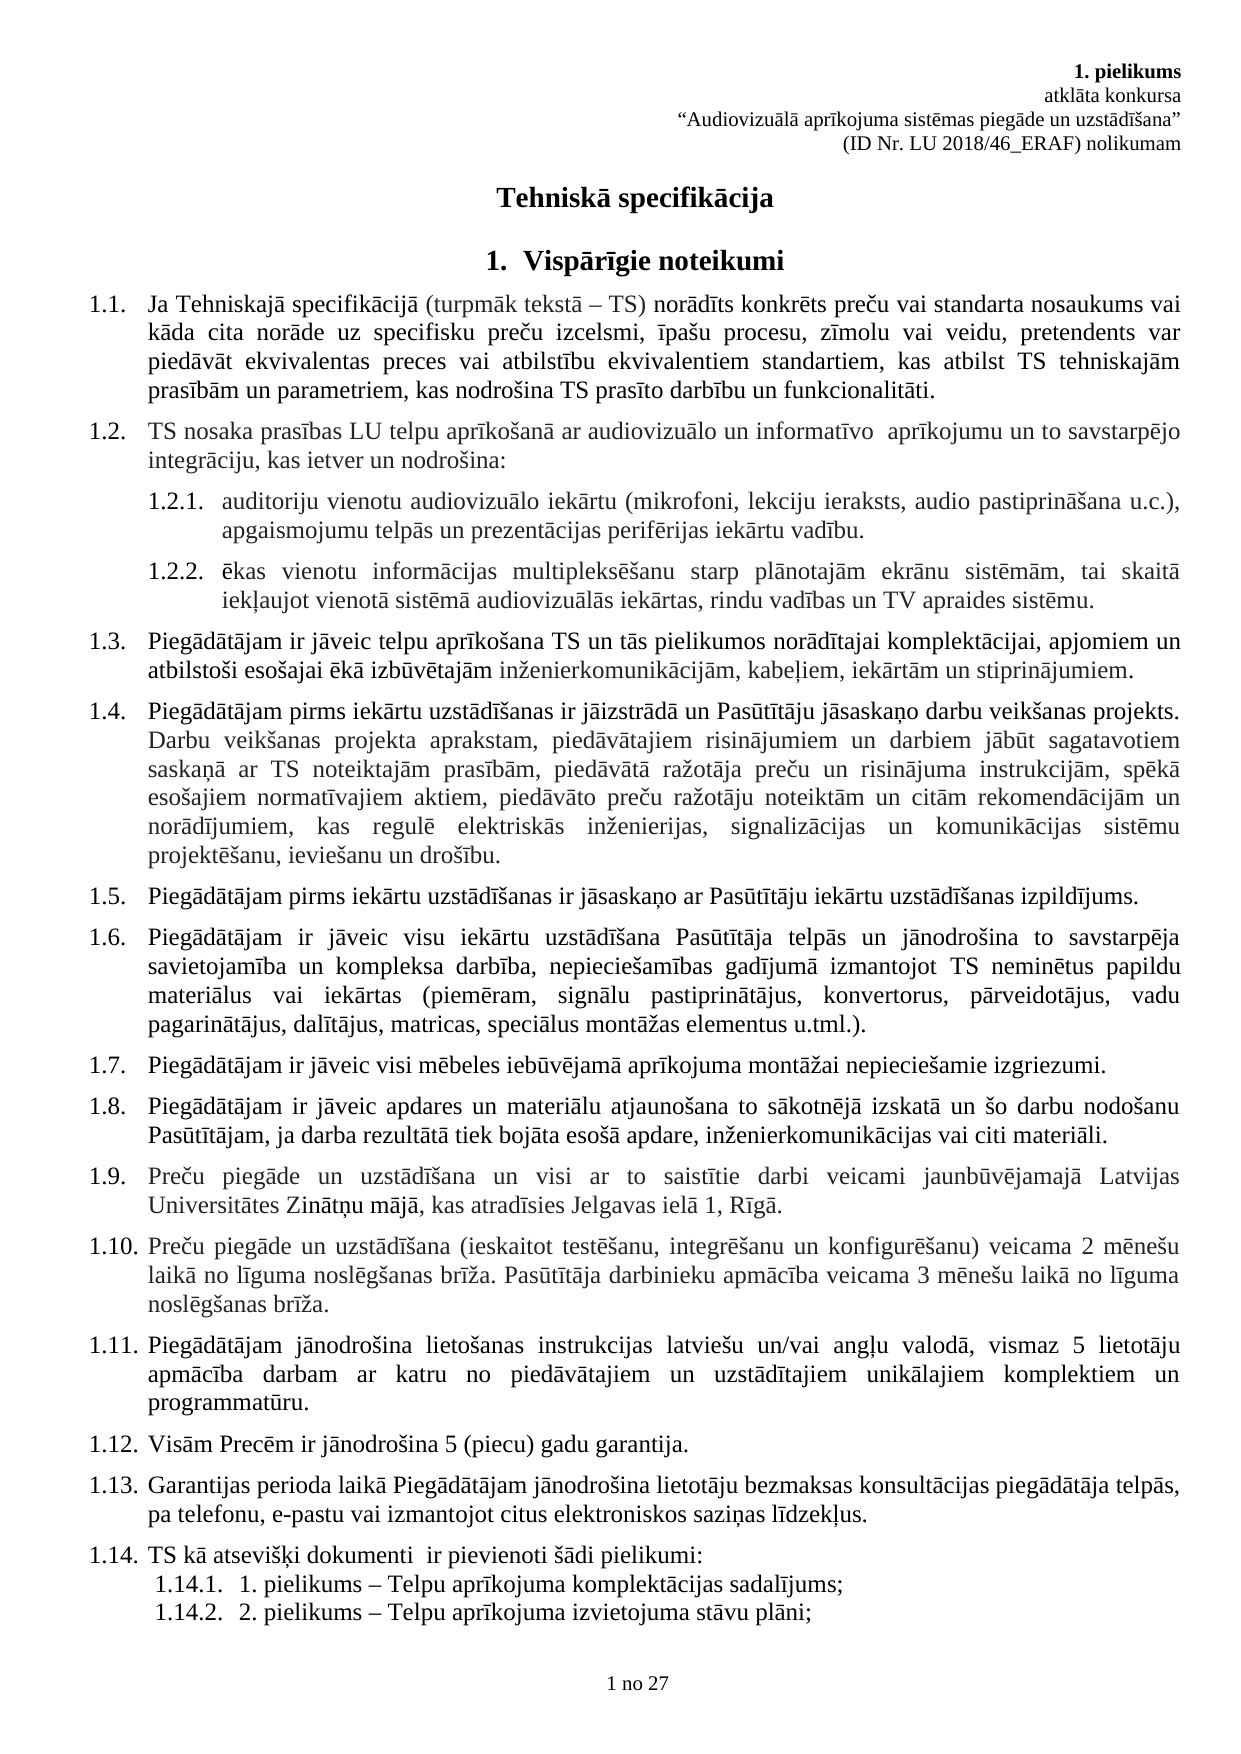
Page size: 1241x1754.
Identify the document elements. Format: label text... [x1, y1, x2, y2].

list 1. pielikums – Telpu aprīkojuma komplektācijas sadalījums; [154, 1569, 1181, 1597]
list TS kā atsevišķi dokumenti ir pievienoti šādi pielikumi: [89, 1540, 1181, 1569]
list Piegādātājam ir jāveic apdares un materiālu atjaunošana to sākotnējā izskatā un šo darbu nodošanu Pasūtītājam, ja darba rezultātā tiek bojāta esošā apdare, inženierkomunikācijas vai citi materiāli. [89, 1091, 1181, 1149]
list auditoriju vienotu audiovizuālo iekārtu (mikrofoni, lekciju ieraksts, audio pastiprināšana u.c.), apgaismojumu telpās un prezentācijas perifērijas iekārtu vadību. [148, 486, 1181, 544]
list ēkas vienotu informācijas multipleksēšanu starp plānotajām ekrānu sistēmām, tai skaitā iekļaujot vienotā sistēmā audiovizuālās iekārtas, rindu vadības un TV apraides sistēmu. [148, 556, 1181, 614]
text “Audiovizuālā aprīkojuma sistēmas piegāde un uzstādīšana” [89, 107, 1181, 131]
list Preču piegāde un uzstādīšana (ieskaitot testēšanu, integrēšanu un konfigurēšanu) veicama 2 mēnešu laikā no līguma noslēgšanas brīža. Pasūtītāja darbinieku apmācība veicama 3 mēnešu laikā no līguma noslēgšanas brīža. [89, 1231, 1181, 1317]
list Piegādātājam ir jāveic telpu aprīkošana TS un tās pielikumos norādītajai komplektācijai, apjomiem un atbilstoši esošajai ēkā izbūvētajām inženierkomunikācijām, kabeļiem, iekārtām un stiprinājumiem. [89, 626, 1181, 684]
list Vispārīgie noteikumi [89, 243, 1181, 276]
list Piegādātājam pirms iekārtu uzstādīšanas ir jāizstrādā un Pasūtītāju jāsaskaņo darbu veikšanas projekts. Darbu veikšanas projekta aprakstam, piedāvātajiem risinājumiem un darbiem jābūt sagatavotiem saskaņā ar TS noteiktajām prasībām, piedāvātā ražotāja preču un risinājuma instrukcijām, spēkā esošajiem normatīvajiem aktiem, piedāvāto preču ražotāju noteiktām un citām rekomendācijām un norādījumiem, kas regulē elektriskās inženierijas, signalizācijas un komunikācijas sistēmu projektēšanu, ieviešanu un drošību. [89, 696, 1181, 869]
list Piegādātājam ir jāveic visu iekārtu uzstādīšana Pasūtītāja telpās un jānodrošina to savstarpēja savietojamība un kompleksa darbība, nepieciešamības gadījumā izmantojot TS neminētus papildu materiālus vai iekārtas (piemēram, signālu pastiprinātājus, konvertorus, pārveidotājus, vadu pagarinātājus, dalītājus, matricas, speciālus montāžas elementus u.tml.). [89, 922, 1181, 1037]
subtitle Tehniskā specifikācija [89, 180, 1181, 214]
list Piegādātājam pirms iekārtu uzstādīšanas ir jāsaskaņo ar Pasūtītāju iekārtu uzstādīšanas izpildījums. [89, 881, 1181, 910]
list Piegādātājam ir jāveic visi mēbeles iebūvējamā aprīkojuma montāžai nepieciešamie izgriezumi. [89, 1050, 1181, 1079]
list Preču piegāde un uzstādīšana un visi ar to saistītie darbi veicami jaunbūvējamajā Latvijas Universitātes Zinātņu mājā, kas atradīsies Jelgavas ielā 1, Rīgā. [89, 1161, 1181, 1219]
text 1. pielikums [89, 59, 1181, 83]
list Piegādātājam jānodrošina lietošanas instrukcijas latviešu un/vai angļu valodā, vismaz 5 lietotāju apmācība darbam ar katru no piedāvātajiem un uzstādītajiem unikālajiem komplektiem un programmatūru. [89, 1330, 1181, 1416]
list Visām Precēm ir jānodrošina 5 (piecu) gadu garantija. [89, 1429, 1181, 1457]
text (ID Nr. LU 2018/46_ERAF) nolikumam [89, 131, 1181, 155]
list TS nosaka prasības LU telpu aprīkošanā ar audiovizuālo un informatīvo aprīkojumu un to savstarpējo integrāciju, kas ietver un nodrošina: [89, 416, 1181, 474]
text atklāta konkursa [89, 83, 1181, 107]
list 2. pielikums – Telpu aprīkojuma izvietojuma stāvu plāni; [154, 1597, 1181, 1626]
list Ja Tehniskajā specifikācijā (turpmāk tekstā – TS) norādīts konkrēts preču vai standarta nosaukums vai kāda cita norāde uz specifisku preču izcelsmi, īpašu procesu, zīmolu vai veidu, pretendents var piedāvāt ekvivalentas preces vai atbilstību ekvivalentiem standartiem, kas atbilst TS tehniskajām prasībām un parametriem, kas nodrošina TS prasīto darbību un funkcionalitāti. [89, 289, 1181, 404]
list Garantijas perioda laikā Piegādātājam jānodrošina lietotāju bezmaksas konsultācijas piegādātāja telpās, pa telefonu, e-pastu vai izmantojot citus elektroniskos saziņas līdzekļus. [89, 1470, 1181, 1527]
